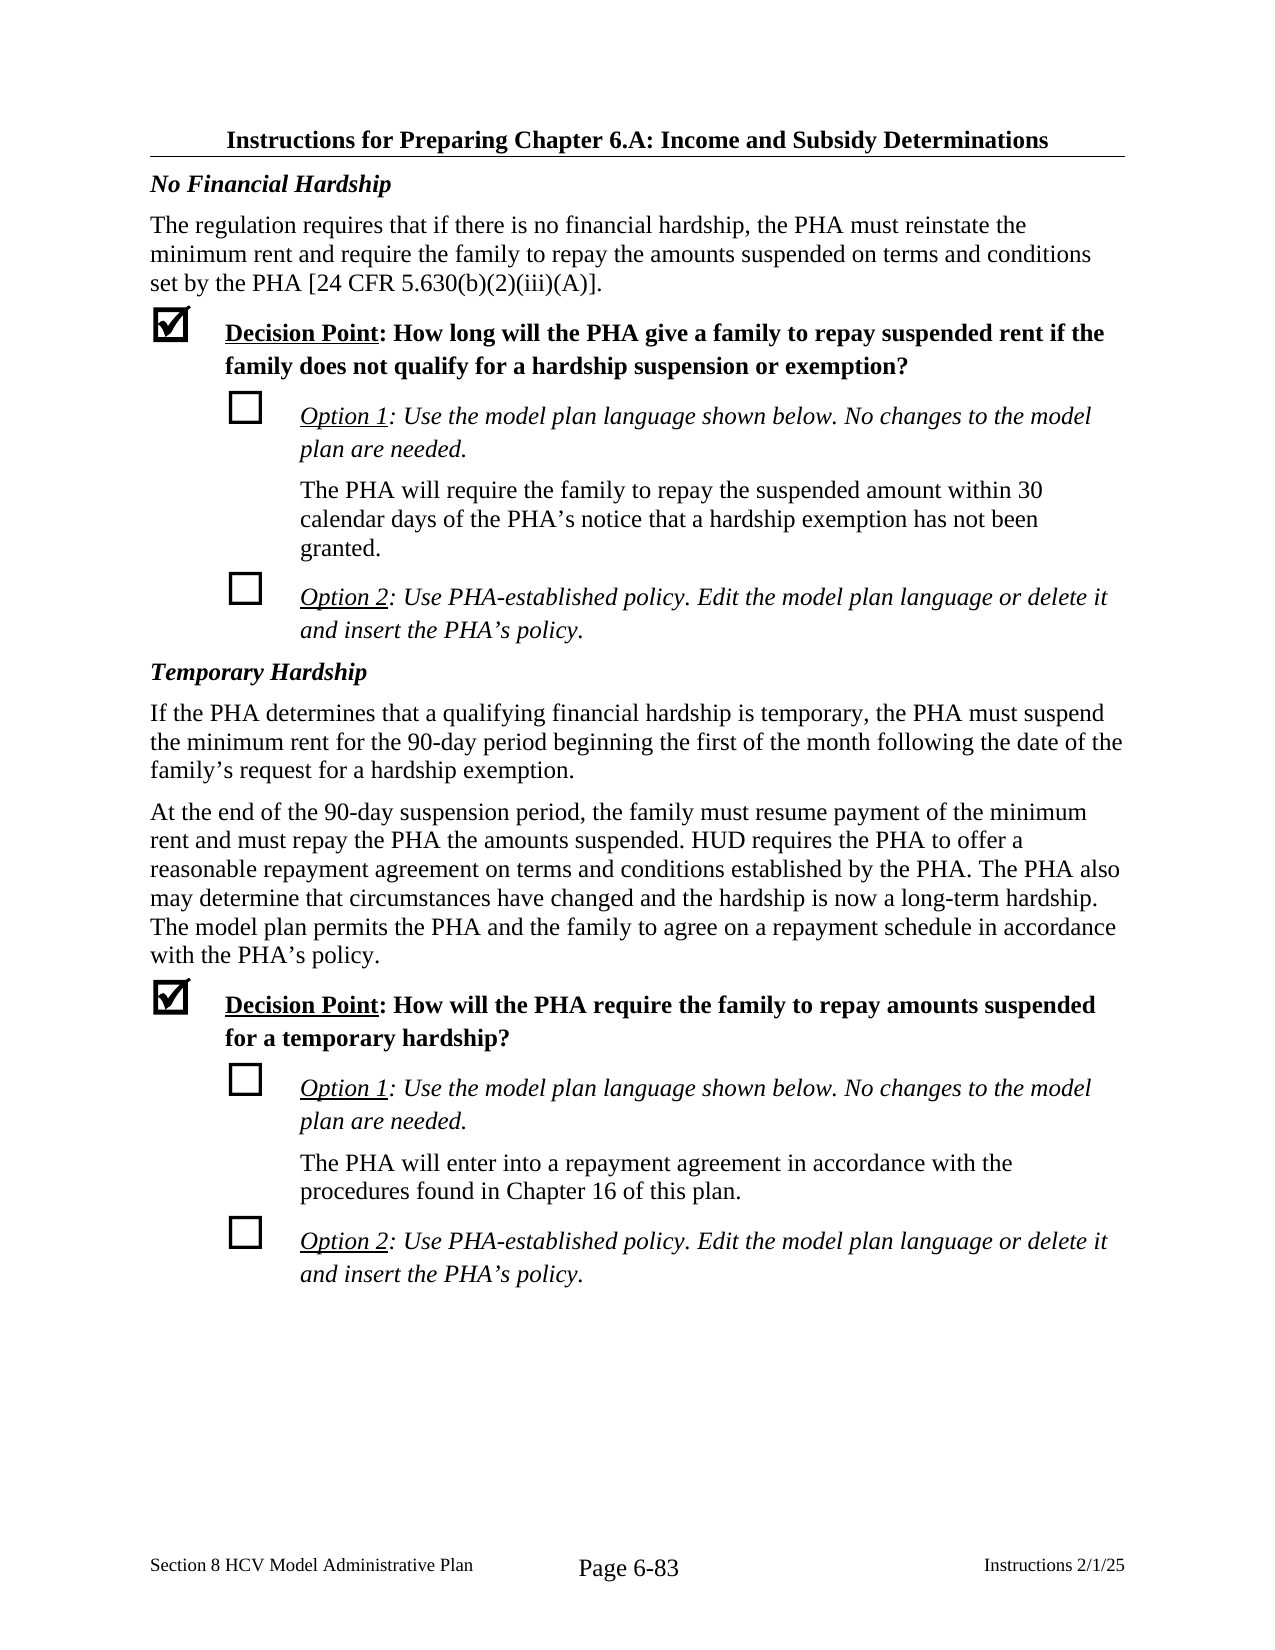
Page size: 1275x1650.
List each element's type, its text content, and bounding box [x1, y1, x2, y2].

text The regulation requires that if there is no financial hardship, the PHA must reinstate the minimum rent and require the family to repay the amounts suspended on terms and conditions set by the PHA [24 CFR 5.630(b)(2)(iii)(A)]. [150, 211, 1125, 297]
text Option 1: Use the model plan language shown below. No changes to the model plan are needed. [225, 392, 1125, 463]
text No Financial Hardship [150, 169, 1125, 198]
text The PHA will enter into a repayment agreement in accordance with the procedures found in Chapter 16 of this plan. [300, 1148, 1125, 1205]
text The PHA will require the family to repay the suspended amount within 30 calendar days of the PHA’s notice that a hardship exemption has not been granted. [300, 475, 1125, 561]
text At the end of the 90-day suspension period, the family must resume payment of the minimum rent and must repay the PHA the amounts suspended. HUD requires the PHA to offer a reasonable repayment agreement on terms and conditions established by the PHA. The PHA also may determine that circumstances have changed and the hardship is now a long-term hardship. The model plan permits the PHA and the family to agree on a repayment schedule in accordance with the PHA’s policy. [150, 797, 1125, 969]
text Decision Point: How will the PHA require the family to repay amounts suspended for a temporary hardship? [150, 982, 1125, 1052]
text Decision Point: How long will the PHA give a family to repay suspended rent if the family does not qualify for a hardship suspension or exemption? [150, 309, 1125, 380]
text Option 2: Use PHA-established policy. Edit the model plan language or delete it and insert the PHA’s policy. [225, 1218, 1125, 1288]
text Temporary Hardship [150, 657, 1125, 686]
text Option 1: Use the model plan language shown below. No changes to the model plan are needed. [225, 1065, 1125, 1135]
text Option 2: Use PHA-established policy. Edit the model plan language or delete it and insert the PHA’s policy. [225, 574, 1125, 644]
text If the PHA determines that a qualifying financial hardship is temporary, the PHA must suspend the minimum rent for the 90-day period beginning the first of the month following the date of the family’s request for a hardship exemption. [150, 698, 1125, 784]
